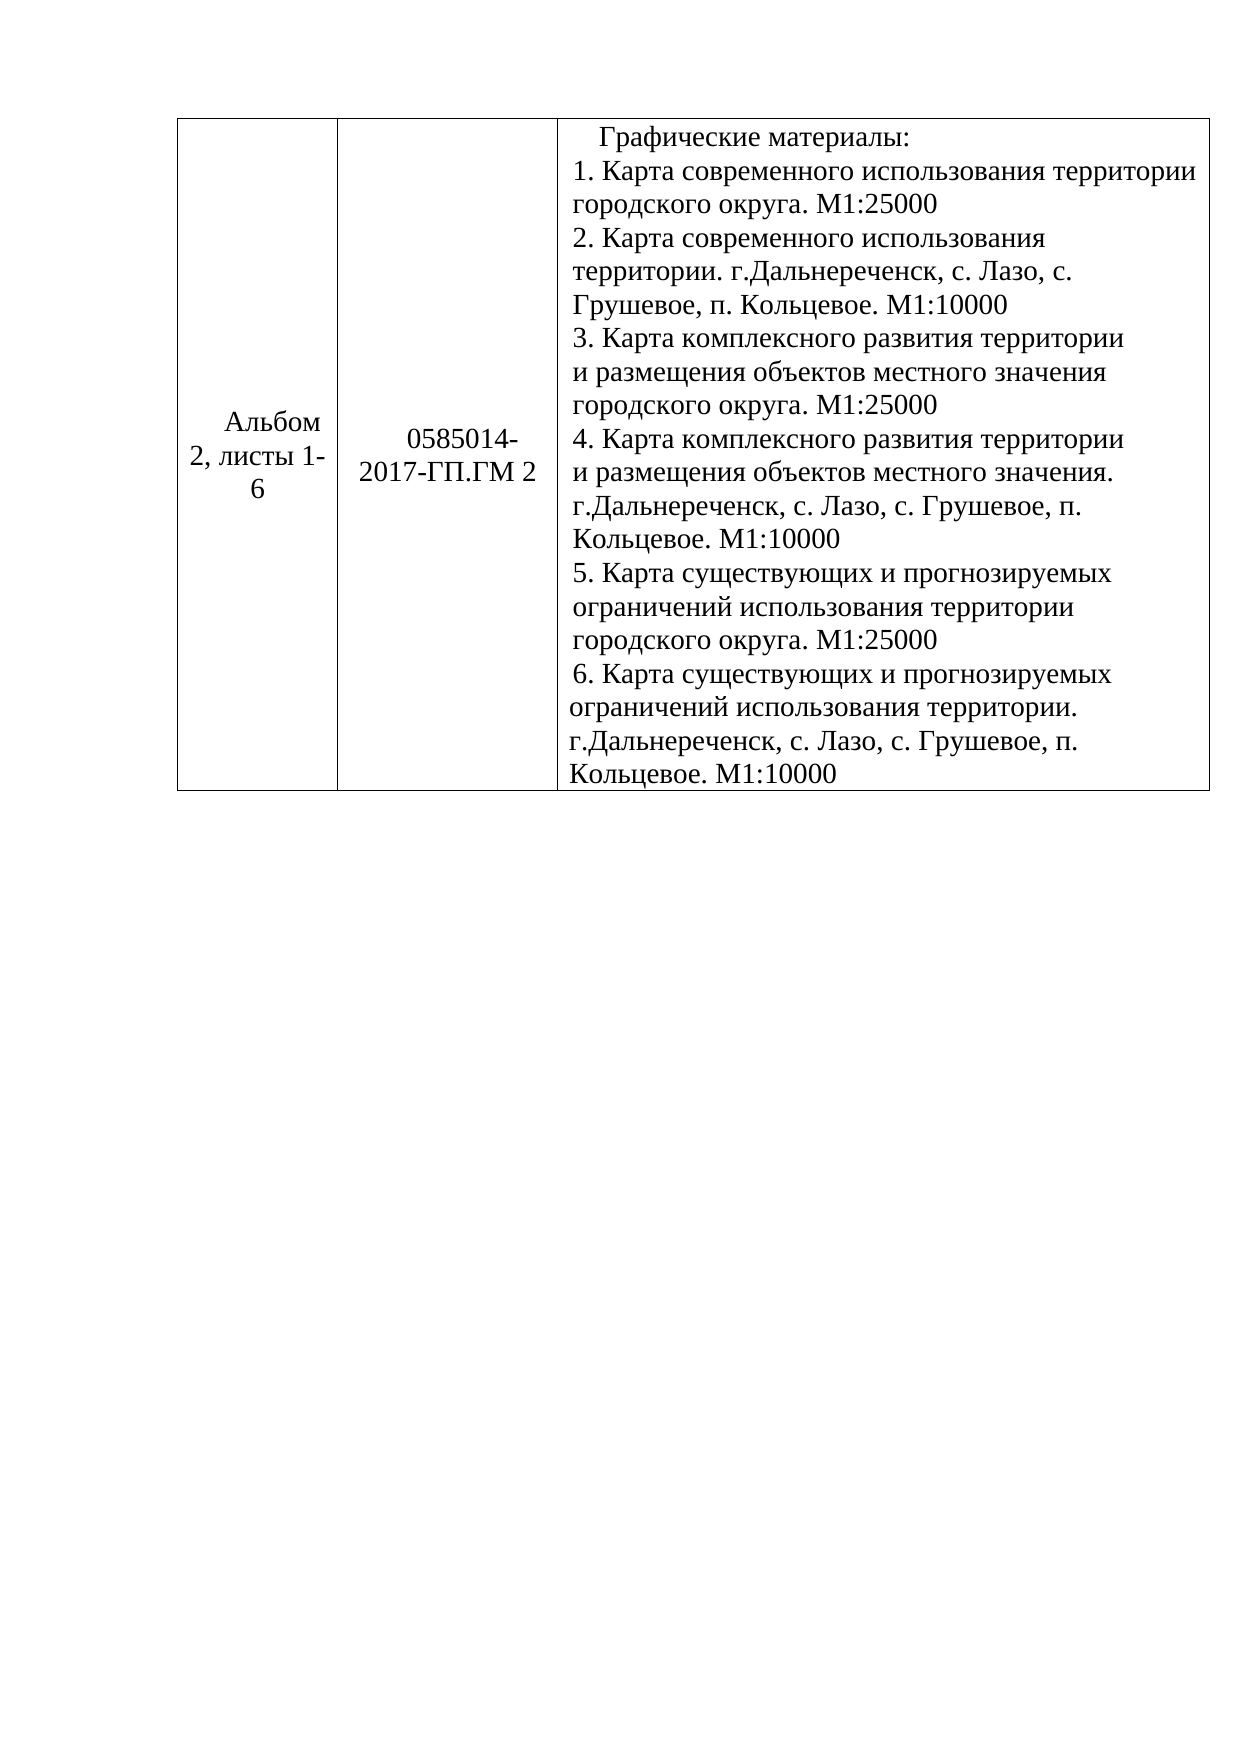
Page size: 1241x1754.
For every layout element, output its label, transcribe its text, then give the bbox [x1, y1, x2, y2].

table_cell Графические материалы: 1. Карта современного использования территории городского округа. М1:25000 2. Карта современного использования территории. г.Дальнереченск, с. Лазо, с. Грушевое, п. Кольцевое. М1:10000 3. Карта комплексного развития территории и размещения объектов местного значения городского округа. М1:25000 4. Карта комплексного развития территории и размещения объектов местного значения. г.Дальнереченск, с. Лазо, с. Грушевое, п. Кольцевое. М1:10000 5. Карта существующих и прогнозируемых ограничений использования территории городского округа. М1:25000 6. Карта существующих и прогнозируемых ограничений использования территории. г.Дальнереченск, с. Лазо, с. Грушевое, п. Кольцевое. М1:10000 [558, 119, 1209, 790]
table_cell Альбом 2, листы 1-6 [178, 119, 337, 790]
table_cell 0585014-2017-ГП.ГМ 2 [338, 119, 557, 790]
